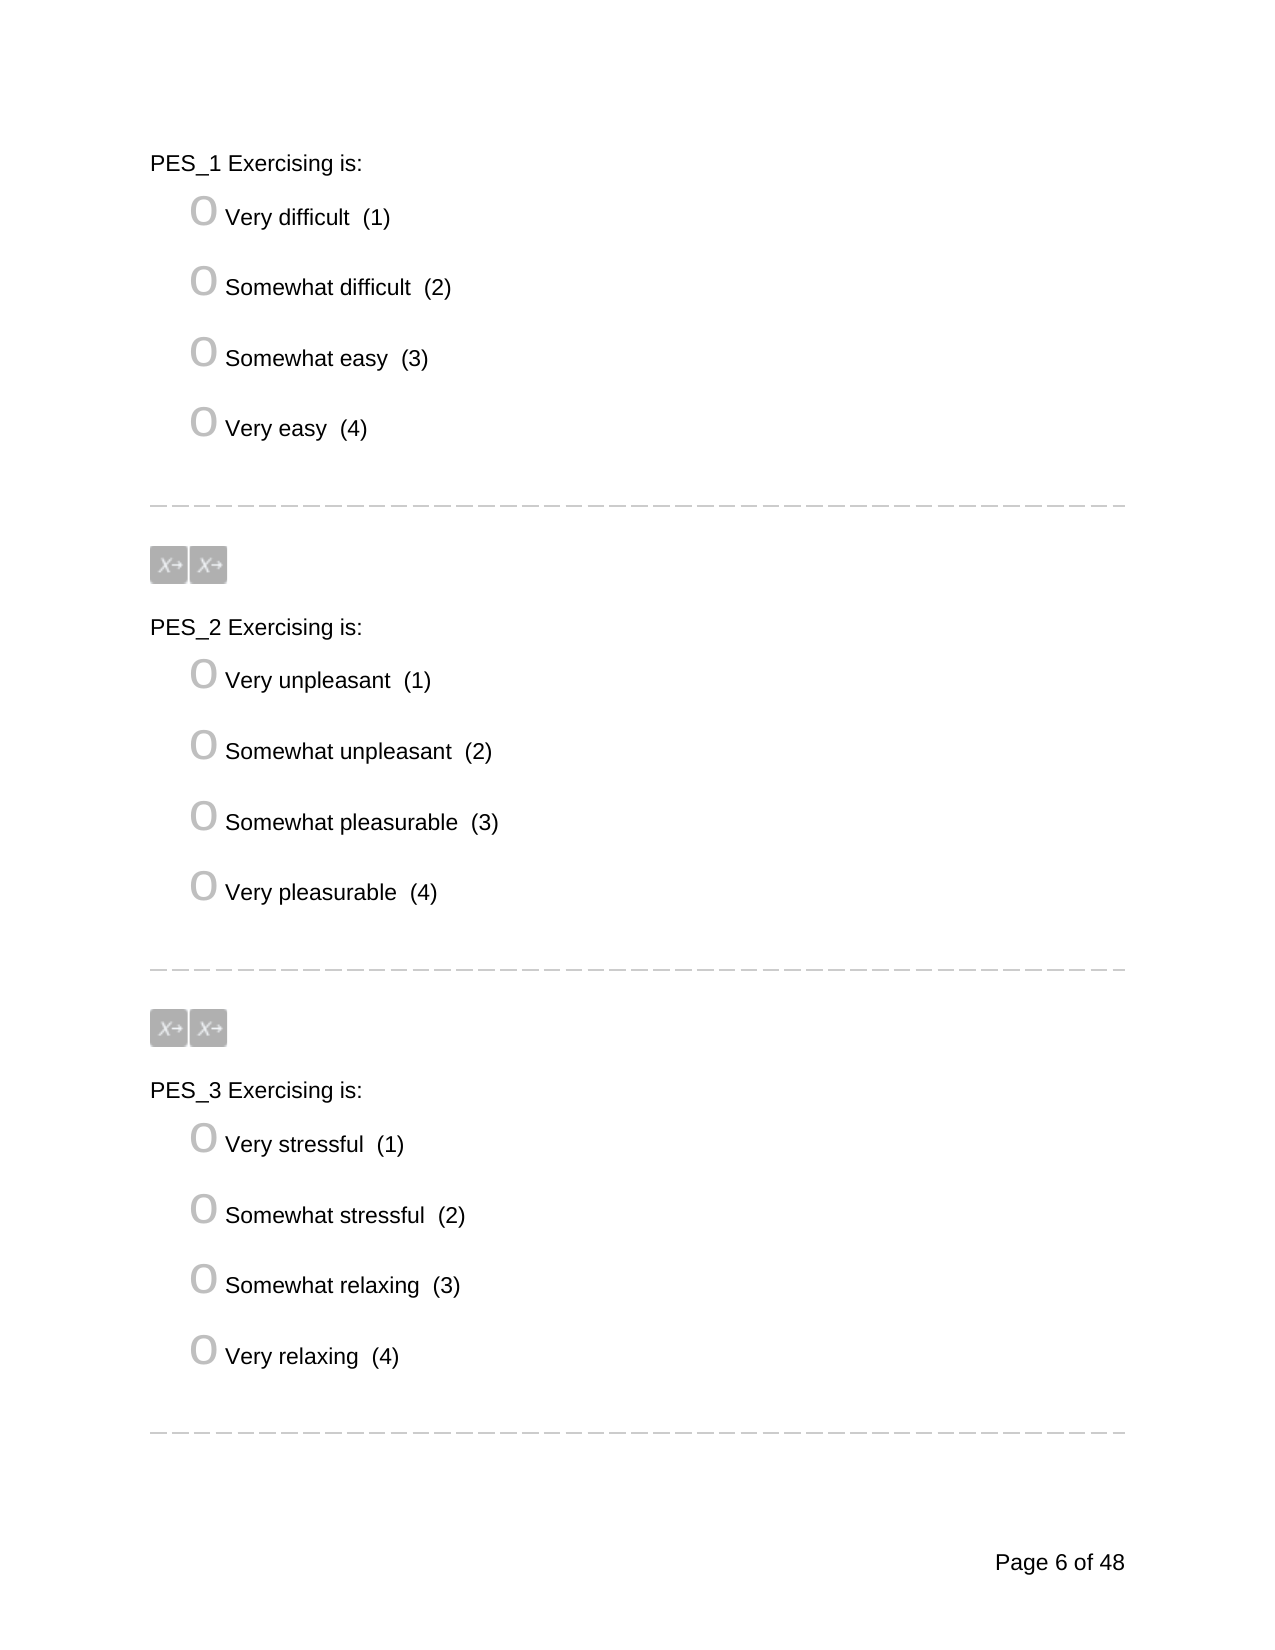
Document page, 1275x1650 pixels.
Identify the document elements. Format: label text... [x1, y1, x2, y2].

list Very difficult (1) [187, 180, 1125, 242]
list Somewhat easy (3) [187, 321, 1125, 383]
picture [189, 1009, 228, 1047]
picture [150, 546, 188, 584]
list Very stressful (1) [187, 1107, 1125, 1169]
list Somewhat unpleasant (2) [187, 714, 1125, 776]
picture [150, 1009, 188, 1047]
list Somewhat pleasurable (3) [187, 785, 1125, 846]
list Very unpleasant (1) [187, 644, 1125, 705]
list Somewhat stressful (2) [187, 1178, 1125, 1239]
list Very pleasurable (4) [187, 855, 1125, 917]
list Very relaxing (4) [187, 1319, 1125, 1380]
text PES_1 Exercising is: [150, 150, 1125, 176]
text PES_3 Exercising is: [150, 1077, 1125, 1104]
list Very easy (4) [187, 392, 1125, 453]
text PES_2 Exercising is: [150, 614, 1125, 640]
list Somewhat difficult (2) [187, 251, 1125, 312]
list Somewhat relaxing (3) [187, 1248, 1125, 1310]
picture [189, 546, 228, 584]
